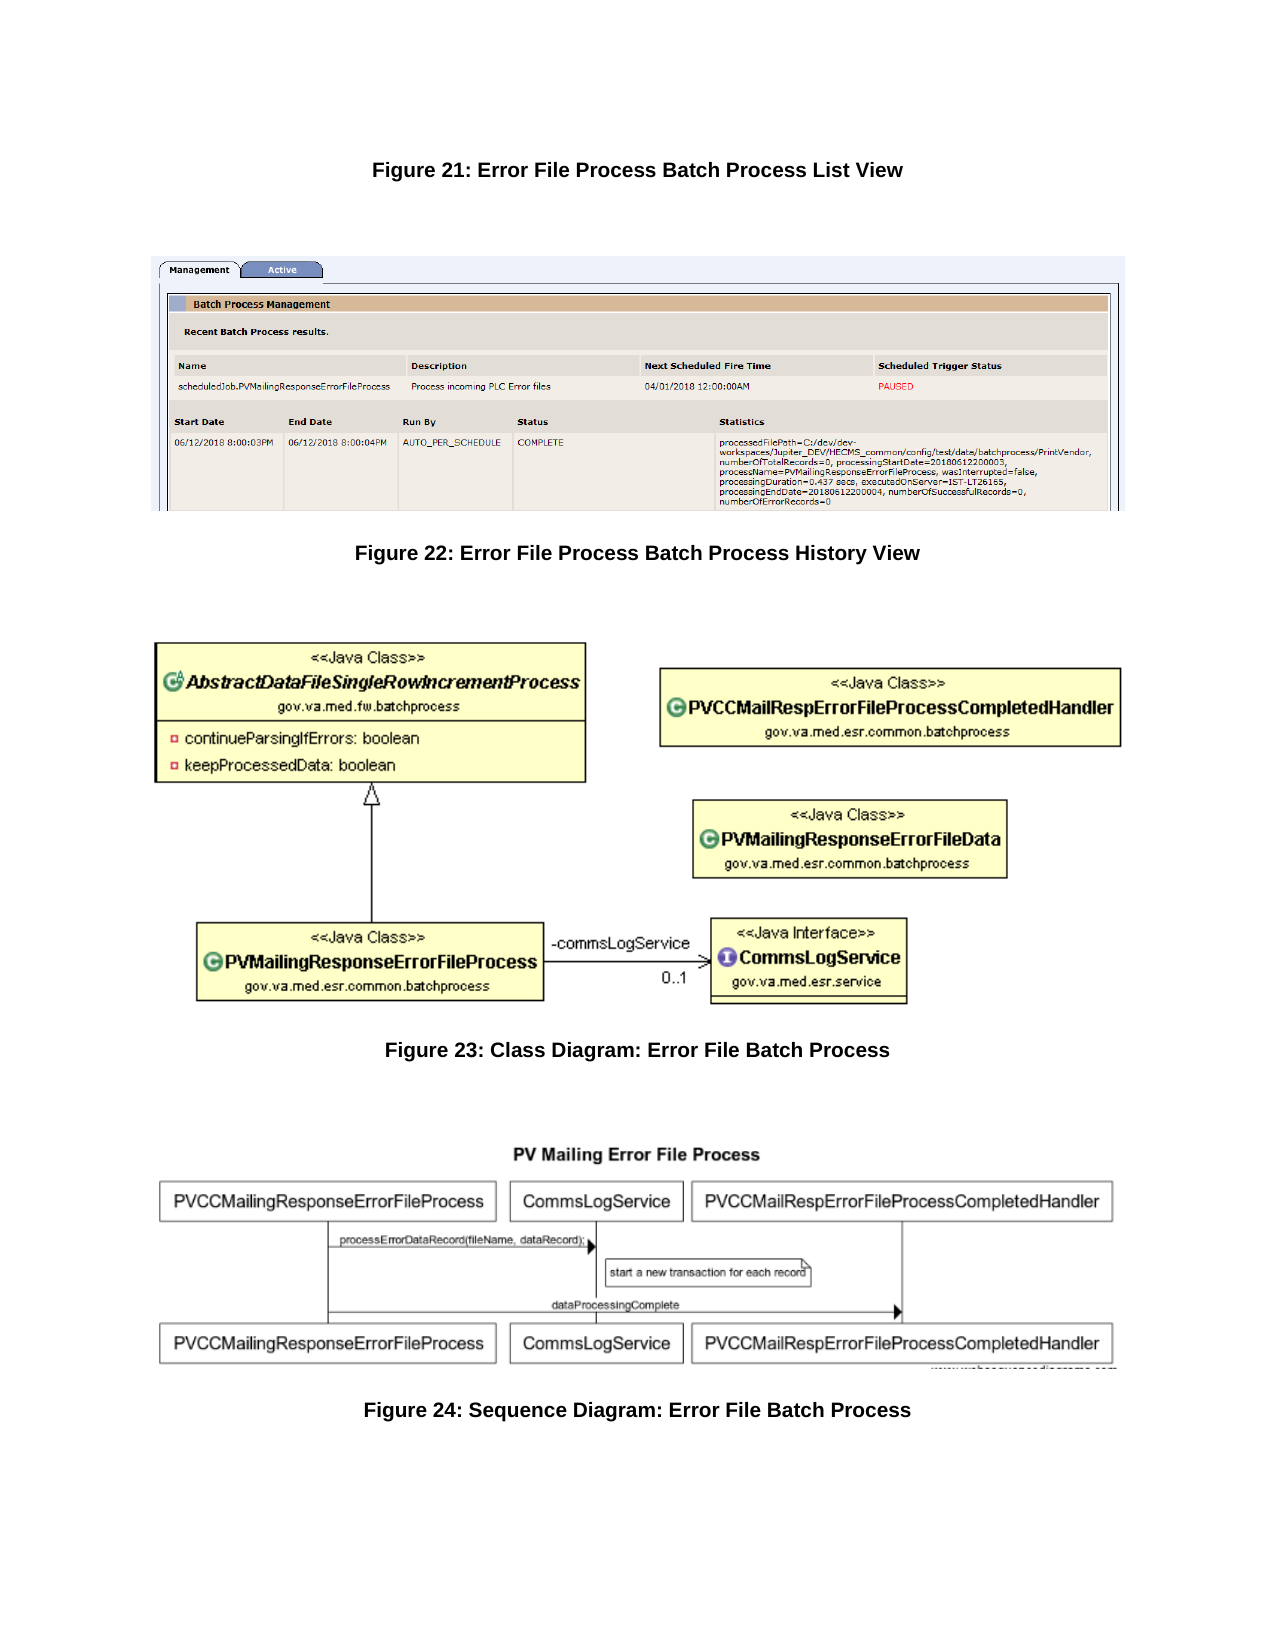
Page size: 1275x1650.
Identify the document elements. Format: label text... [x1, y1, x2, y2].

text Figure 22: Error File Process Batch Process History View [150, 540, 1125, 564]
picture [150, 256, 1125, 511]
text Figure 21: Error File Process Batch Process List View [150, 158, 1125, 182]
text Figure 24: Sequence Diagram: Error File Batch Process [150, 1398, 1125, 1422]
picture [150, 638, 1125, 1009]
text Figure 23: Class Diagram: Error File Batch Process [150, 1038, 1125, 1062]
picture [150, 1136, 1124, 1369]
